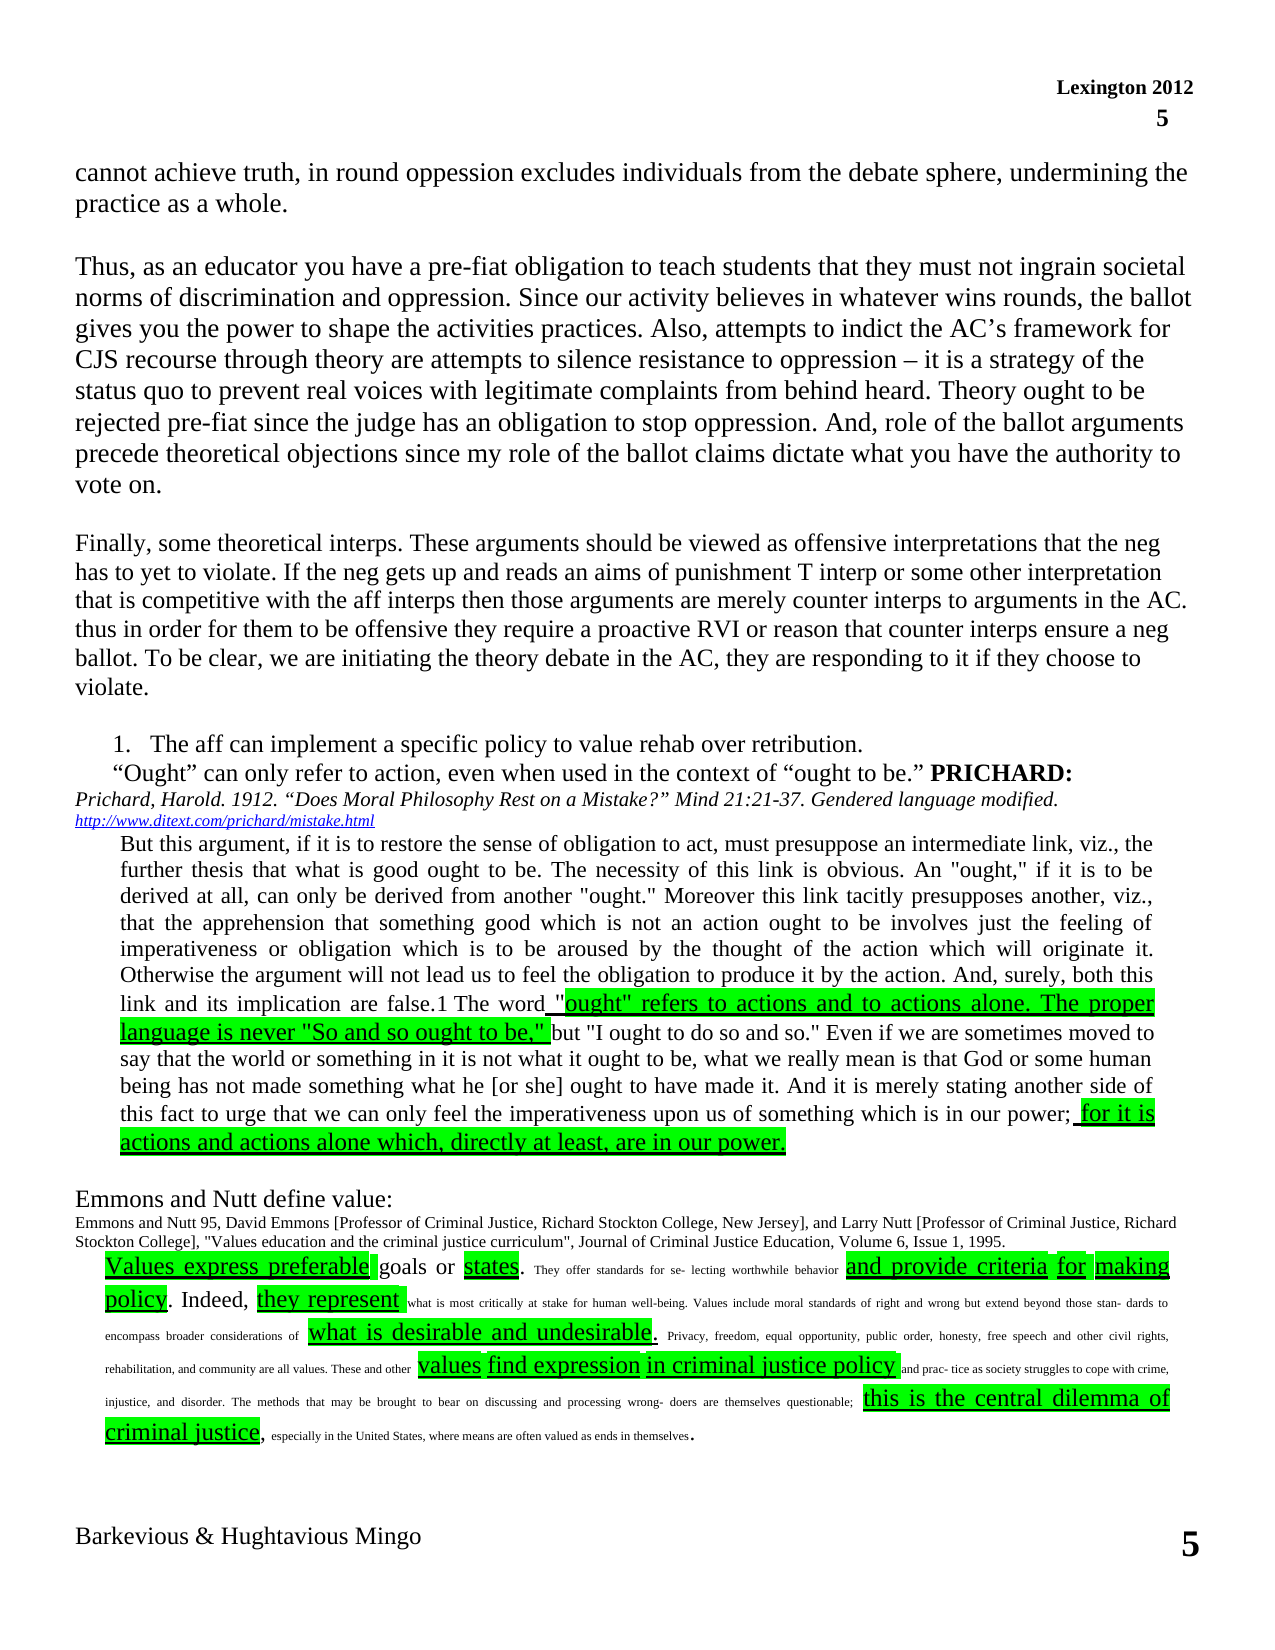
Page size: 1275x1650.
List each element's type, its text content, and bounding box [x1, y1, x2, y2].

text Emmons and Nutt define value: [75, 1156, 1200, 1213]
text Finally, some theoretical interps. These arguments should be viewed as offensive interpretations that the neg has to yet to violate. If the neg gets up and reads an aims of punishment T interp or some other interpretation that is competitive with the aff interps then those arguments are merely counter interps to arguments in the AC. thus in order for them to be offensive they require a proactive RVI or reason that counter interps ensure a neg ballot. To be clear, we are initiating the theory debate in the AC, they are responding to it if they choose to violate. [75, 528, 1200, 700]
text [75, 156, 1200, 219]
text “Ought” can only refer to action, even when used in the context of “ought to be.” PRICHARD: [112, 758, 1200, 787]
text Thus, as an educator you have a pre-fiat obligation to teach students that they must not ingrain societal norms of discrimination and oppression. Since our activity believes in whatever wins rounds, the ballot gives you the power to shape the activities practices. Also, attempts to indict the AC’s framework for CJS recourse through theory are attempts to silence resistance to oppression – it is a strategy of the status quo to prevent real voices with legitimate complaints from behind heard. Theory ought to be rejected pre-fiat since the judge has an obligation to stop oppression. And, role of the ballot arguments precede theoretical objections since my role of the ballot claims dictate what you have the authority to vote on. [75, 250, 1200, 499]
text But this argument, if it is to restore the sense of obligation to act, must presuppose an intermediate link, viz., the further thesis that what is good ought to be. The necessity of this link is obvious. An "ought," if it is to be derived at all, can only be derived from another "ought." Moreover this link tacitly presupposes another, viz., that the apprehension that something good which is not an action ought to be involves just the feeling of imperativeness or obligation which is to be aroused by the thought of the action which will originate it. Otherwise the argument will not lead us to feel the obligation to produce it by the action. And, surely, both this link and its implication are false.1 The word "ought" refers to actions and to actions alone. The proper language is never "So and so ought to be," but "I ought to do so and so." Even if we are sometimes moved to say that the world or something in it is not what it ought to be, what we really mean is that God or some human being has not made something what he [or she] ought to have made it. And it is merely stating another side of this fact to urge that we can only feel the imperativeness upon us of something which is in our power; for it is actions and actions alone which, directly at least, are in our power. [120, 830, 1155, 1156]
text Emmons and Nutt 95, David Emmons [Professor of Criminal Justice, Richard Stockton College, New Jersey], and Larry Nutt [Professor of Criminal Justice, Richard Stockton College], "Values education and the criminal justice curriculum", Journal of Criminal Justice Education, Volume 6, Issue 1, 1995. [75, 1213, 1200, 1251]
text Prichard, Harold. 1912. “Does Moral Philosophy Rest on a Mistake?” Mind 21:21-37. Gendered language modified. http://www.ditext.com/prichard/mistake.html [75, 787, 1200, 830]
list The aff can implement a specific policy to value rehab over retribution. [112, 729, 1200, 758]
text Values express preferable goals or states. They offer standards for se- lecting worthwhile behavior and provide criteria for making policy. Indeed, they represent what is most critically at stake for human well-being. Values include moral standards of right and wrong but extend beyond those stan- dards to encompass broader considerations of what is desirable and undesirable. Privacy, freedom, equal opportunity, public order, honesty, free speech and other civil rights, rehabilitation, and community are all values. These and other values find expression in criminal justice policy and prac- tice as society struggles to cope with crime, injustice, and disorder. The methods that may be brought to bear on discussing and processing wrong- doers are themselves questionable; this is the central dilemma of criminal justice, especially in the United States, where means are often valued as ends in themselves. [105, 1251, 1170, 1445]
